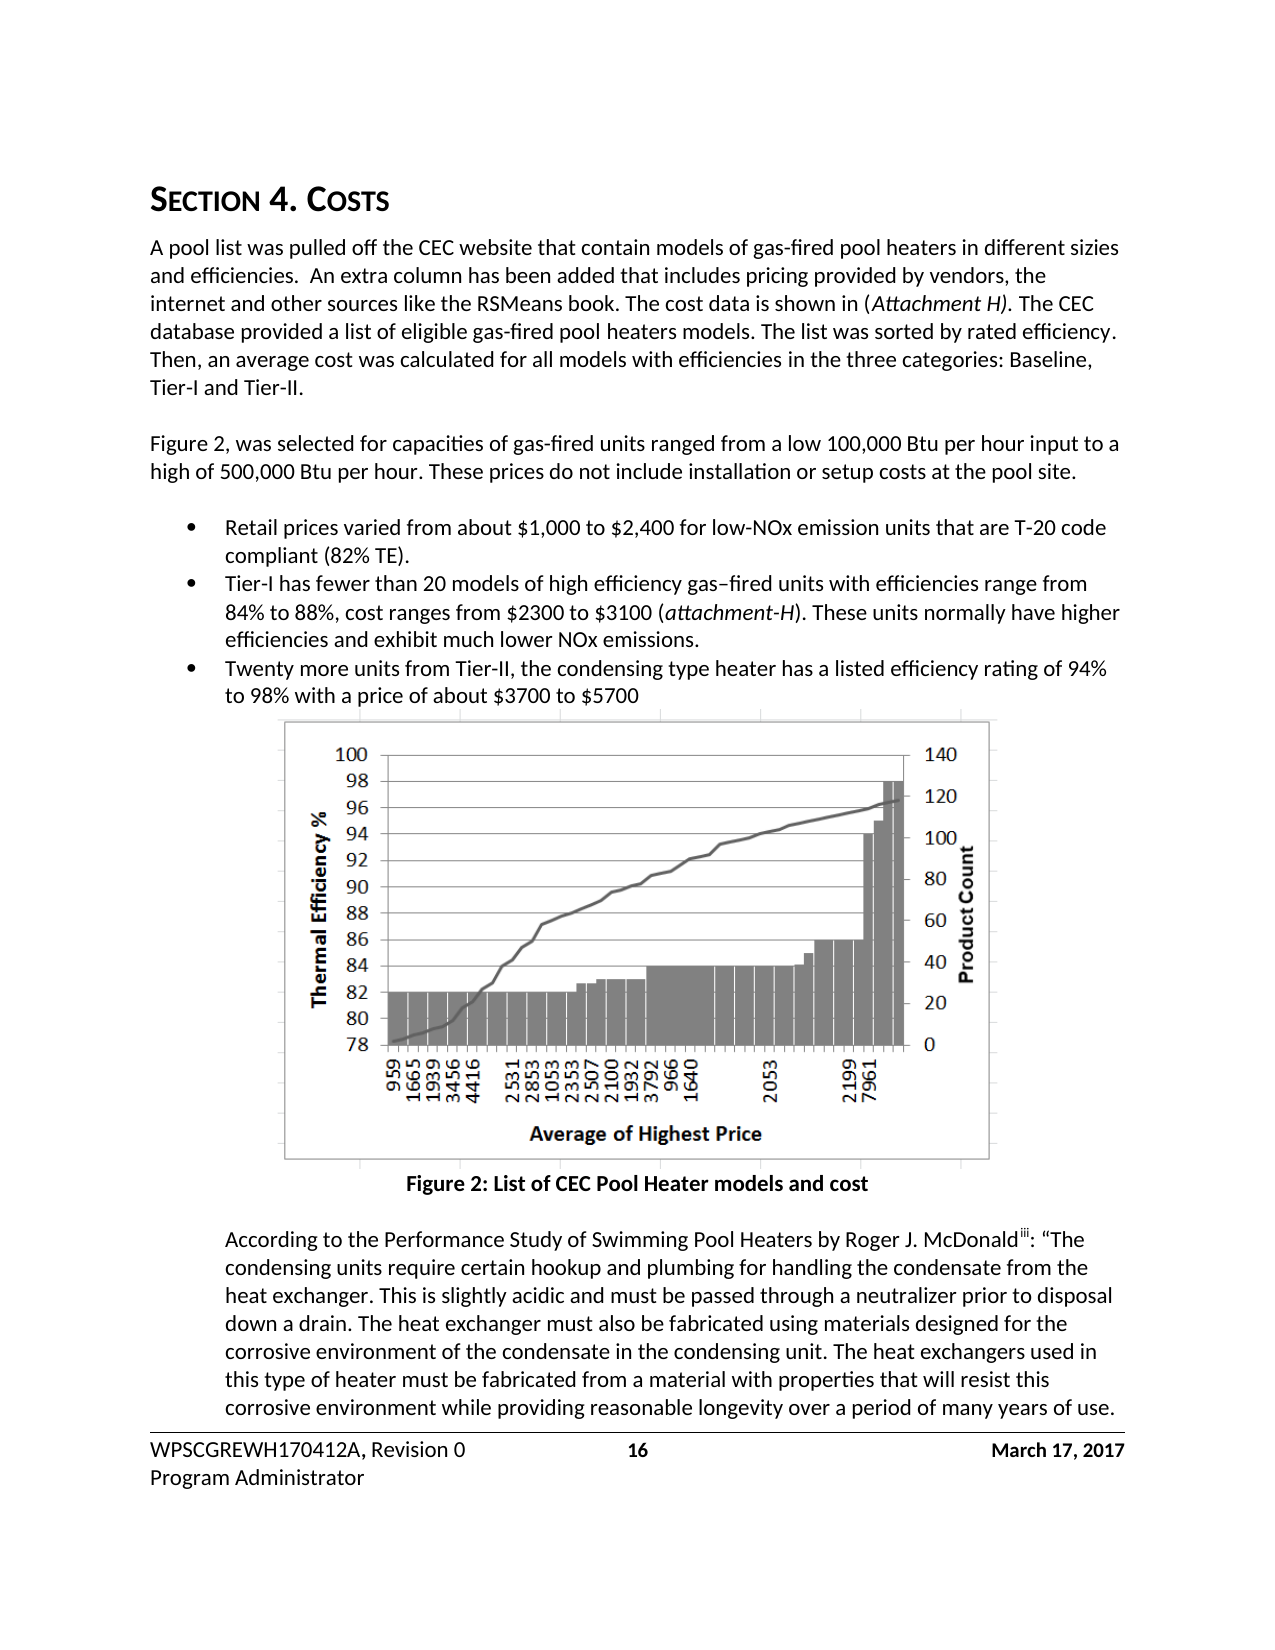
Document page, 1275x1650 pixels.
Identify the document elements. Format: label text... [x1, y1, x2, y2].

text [225, 1225, 1125, 1421]
text Figure 2, was selected for capacities of gas-fired units ranged from a low 100,000 Btu per hour input to a high of 500,000 Btu per hour. These prices do not include installation or setup costs at the pool site. [150, 429, 1125, 486]
list Retail prices varied from about $1,000 to $2,400 for low-NOx emission units that are T-20 code compliant (82% TE). [187, 513, 1125, 569]
subtitle Section 4. Costs [150, 175, 1125, 221]
text A pool list was pulled off the CEC website that contain models of gas-fired pool heaters in different sizies and efficiencies. An extra column has been added that includes pricing provided by vendors, the internet and other sources like the RSMeans book. The cost data is shown in (Attachment H). The CEC database provided a list of eligible gas-fired pool heaters models. The list was sorted by rated efficiency. Then, an average cost was calculated for all models with efficiencies in the three categories: Baseline, Tier-I and Tier-II. [150, 233, 1125, 401]
list Twenty more units from Tier-II, the condensing type heater has a listed efficiency rating of 94% to 98% with a price of about $3700 to $5700 [187, 654, 1125, 710]
list Tier-I has fewer than 20 models of high efficiency gas–fired units with efficiencies range from 84% to 88%, cost ranges from $2300 to $3100 (attachment-H). These units normally have higher efficiencies and exhibit much lower NOx emissions. [187, 569, 1125, 654]
